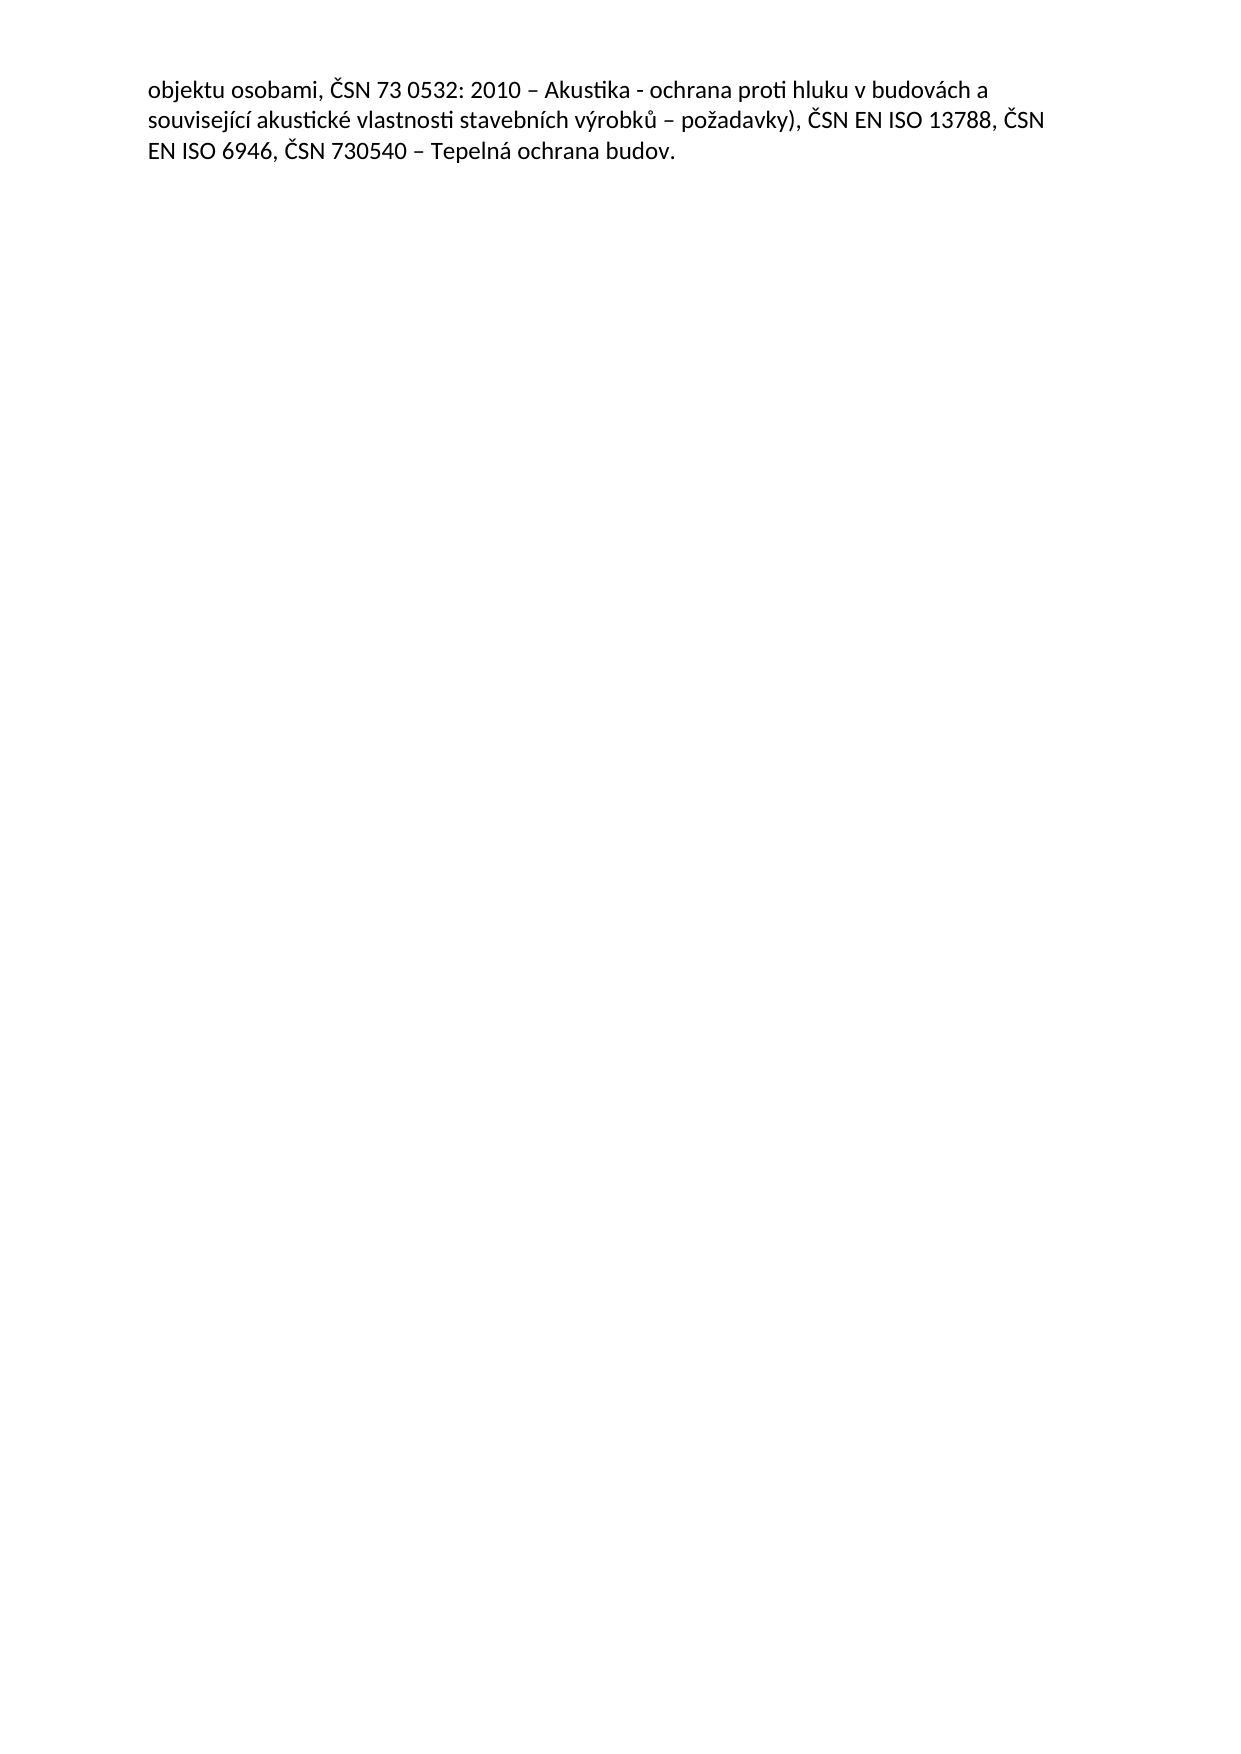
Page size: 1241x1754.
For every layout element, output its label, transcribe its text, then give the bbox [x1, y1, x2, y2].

text objektu osobami, ČSN 73 0532: 2010 – Akustika - ochrana proti hluku v budovách a [148, 74, 1152, 104]
text související akustické vlastnosti stavebních výrobků – požadavky), ČSN EN ISO 13788, ČSN [148, 104, 1152, 135]
text EN ISO 6946, ČSN 730540 – Tepelná ochrana budov. [148, 135, 1152, 165]
